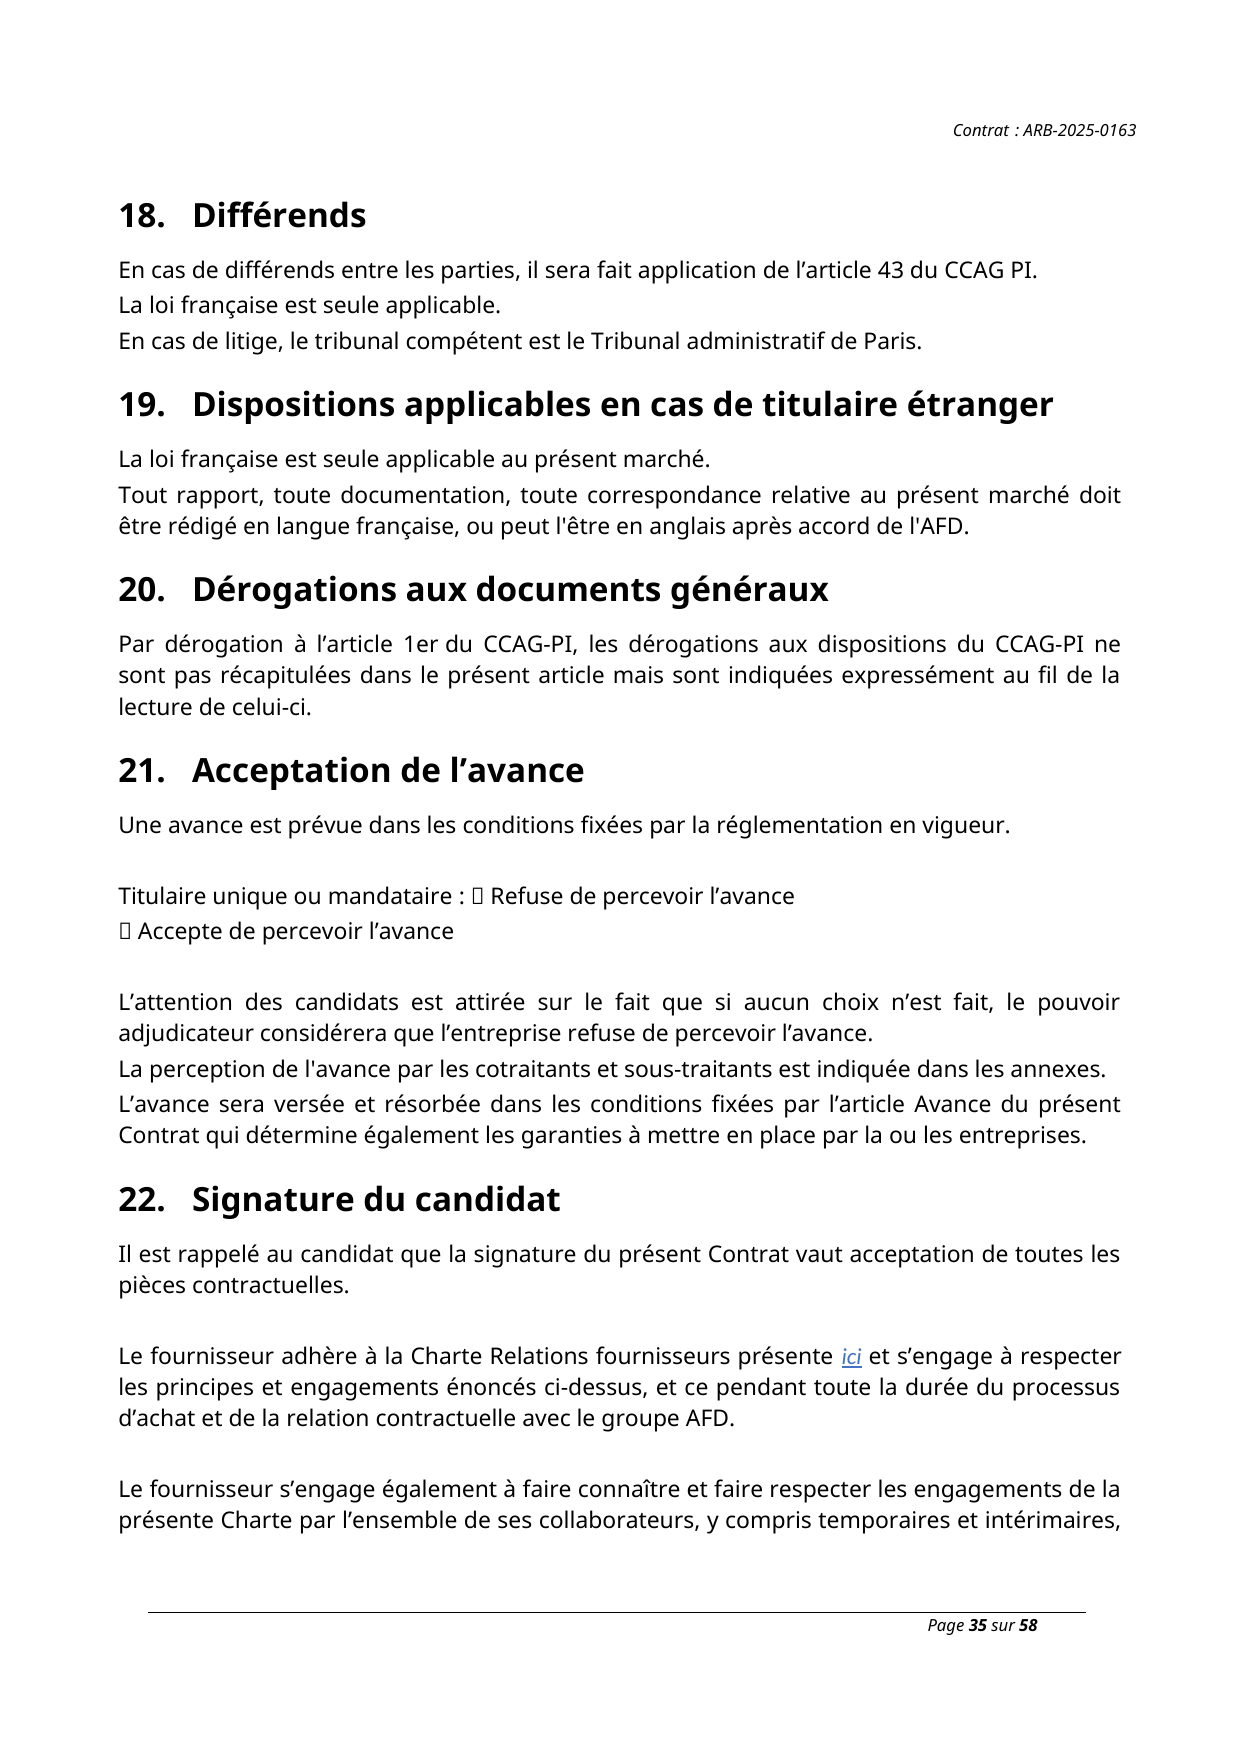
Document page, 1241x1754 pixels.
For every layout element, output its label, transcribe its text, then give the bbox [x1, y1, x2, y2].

text  Accepte de percevoir l’avance [118, 915, 1122, 947]
text La loi française est seule applicable. [118, 289, 1122, 321]
text Acceptation de l’avance [118, 747, 1122, 792]
text L’avance sera versée et résorbée dans les conditions fixées par l’article Avance du présent Contrat qui détermine également les garanties à mettre en place par la ou les entreprises. [118, 1088, 1122, 1151]
text En cas de litige, le tribunal compétent est le Tribunal administratif de Paris. [118, 325, 1122, 356]
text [118, 1473, 1122, 1536]
text L’attention des candidats est attirée sur le fait que si aucun choix n’est fait, le pouvoir adjudicateur considérera que l’entreprise refuse de percevoir l’avance. [118, 986, 1122, 1049]
text Dispositions applicables en cas de titulaire étranger [118, 381, 1122, 427]
text La loi française est seule applicable au présent marché. [118, 443, 1122, 474]
text En cas de différends entre les parties, il sera fait application de l’article 43 du CCAG PI. [118, 254, 1122, 285]
text Il est rappelé au candidat que la signature du présent Contrat vaut acceptation de toutes les pièces contractuelles. [118, 1238, 1122, 1300]
text Tout rapport, toute documentation, toute correspondance relative au présent marché doit être rédigé en langue française, ou peut l'être en anglais après accord de l'AFD. [118, 479, 1122, 541]
text Titulaire unique ou mandataire :  Refuse de percevoir l’avance [118, 880, 1122, 911]
text Dérogations aux documents généraux [118, 566, 1122, 612]
text Différends [118, 192, 1122, 237]
text Une avance est prévue dans les conditions fixées par la réglementation en vigueur. [118, 809, 1122, 840]
text La perception de l'avance par les cotraitants et sous-traitants est indiquée dans les annexes. [118, 1053, 1122, 1084]
text Par dérogation à l’article 1er du CCAG-PI, les dérogations aux dispositions du CCAG-PI ne sont pas récapitulées dans le présent article mais sont indiquées expressément au fil de la lecture de celui-ci. [118, 628, 1122, 722]
text Signature du candidat [118, 1176, 1122, 1221]
text Le fournisseur adhère à la Charte Relations fournisseurs présente ici et s’engage à respecter les principes et engagements énoncés ci-dessus, et ce pendant toute la durée du processus d’achat et de la relation contractuelle avec le groupe AFD. [118, 1340, 1122, 1434]
